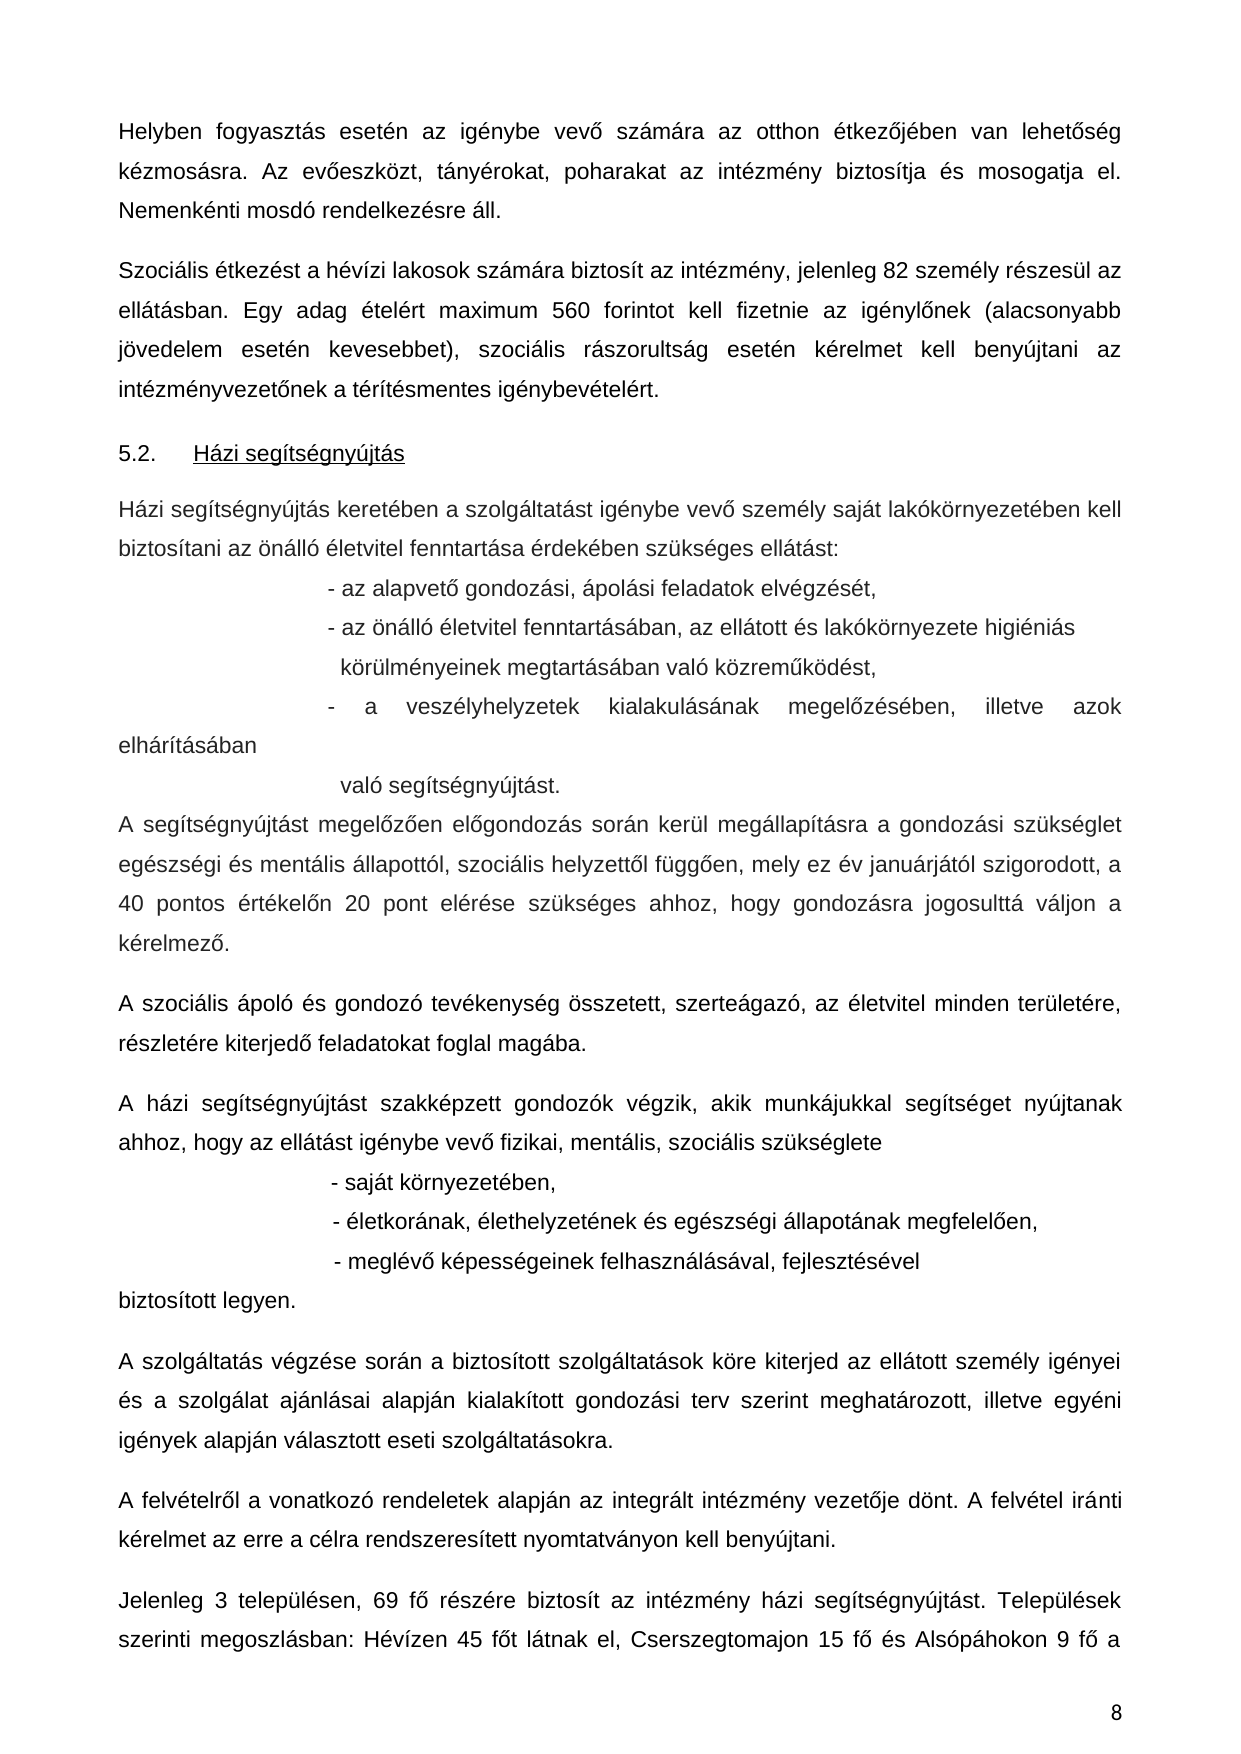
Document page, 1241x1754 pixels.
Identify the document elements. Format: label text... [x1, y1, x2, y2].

text A házi segítségnyújtást szakképzett gondozók végzik, akik munkájukkal segítséget nyújtanak ahhoz, hogy az ellátást igénybe vevő fizikai, mentális, szociális szükséglete [118, 1090, 1122, 1156]
text - az alapvető gondozási, ápolási feladatok elvégzését, [118, 574, 1122, 601]
text - a veszélyhelyzetek kialakulásának megelőzésében, illetve azok elhárításában [118, 693, 1122, 759]
text biztosított legyen. [118, 1287, 1122, 1314]
text - saját környezetében, [118, 1169, 1122, 1195]
text - az önálló életvitel fenntartásában, az ellátott és lakókörnyezete higiéniás [118, 614, 1122, 640]
text - meglévő képességeinek felhasználásával, fejlesztésével [118, 1248, 1122, 1274]
text való segítségnyújtást. [118, 772, 1122, 798]
text körülményeinek megtartásában való közreműködést, [118, 653, 1122, 680]
text A segítségnyújtást megelőzően előgondozás során kerül megállapításra a gondozási szükséglet egészségi és mentális állapottól, szociális helyzettől függően, mely ez év januárjától szigorodott, a 40 pontos értékelőn 20 pont elérése szükséges ahhoz, hogy gondozásra jogosulttá váljon a kérelmező. [118, 811, 1122, 956]
text - életkorának, élethelyzetének és egészségi állapotának megfelelően, [118, 1208, 1122, 1235]
text A szolgáltatás végzése során a biztosított szolgáltatások köre kiterjed az ellátott személy igényei és a szolgálat ajánlásai alapján kialakított gondozási terv szerint meghatározott, illetve egyéni igények alapján választott eseti szolgáltatásokra. [118, 1348, 1122, 1453]
text Házi segítségnyújtás keretében a szolgáltatást igénybe vevő személy saját lakókörnyezetében kell biztosítani az önálló életvitel fenntartása érdekében szükséges ellátást: [118, 496, 1122, 561]
text A felvételről a vonatkozó rendeletek alapján az integrált intézmény vezetője dönt. A felvétel iránti kérelmet az erre a célra rendszeresített nyomtatványon kell benyújtani. [118, 1487, 1122, 1553]
text Helyben fogyasztás esetén az igénybe vevő számára az otthon étkezőjében van lehetőség kézmosásra. Az evőeszközt, tányérokat, poharakat az intézmény biztosítja és mosogatja el. Nemenkénti mosdó rendelkezésre áll. [118, 118, 1122, 223]
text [118, 1587, 1122, 1652]
text Szociális étkezést a hévízi lakosok számára biztosít az intézmény, jelenleg 82 személy részesül az ellátásban. Egy adag ételért maximum 560 forintot kell fizetnie az igénylőnek (alacsonyabb jövedelem esetén kevesebbet), szociális rászorultság esetén kérelmet kell benyújtani az intézményvezetőnek a térítésmentes igénybevételért. [118, 257, 1122, 402]
subtitle Házi segítségnyújtás [118, 440, 1122, 467]
text A szociális ápoló és gondozó tevékenység összetett, szerteágazó, az életvitel minden területére, részletére kiterjedő feladatokat foglal magába. [118, 990, 1122, 1056]
